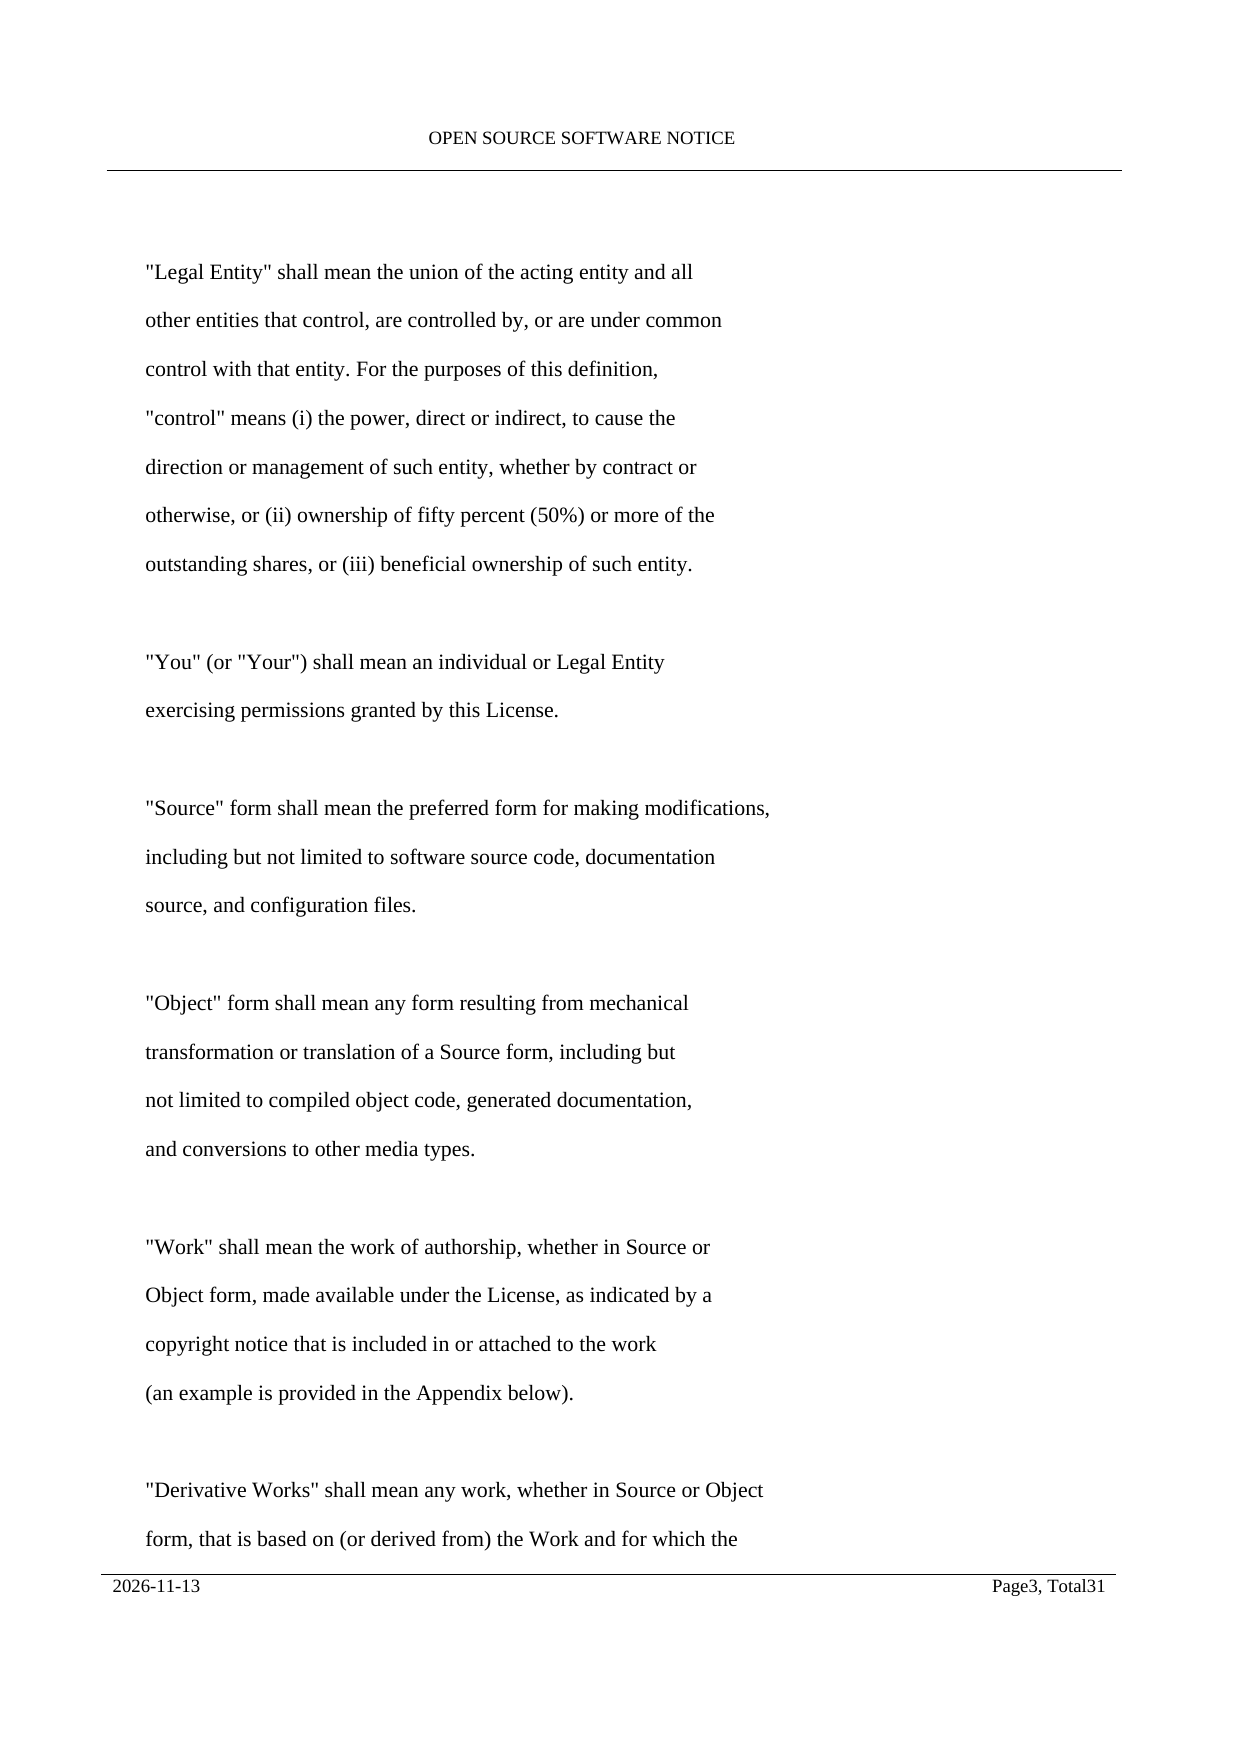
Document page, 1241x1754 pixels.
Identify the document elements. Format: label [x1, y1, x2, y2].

text [112, 206, 1128, 1555]
